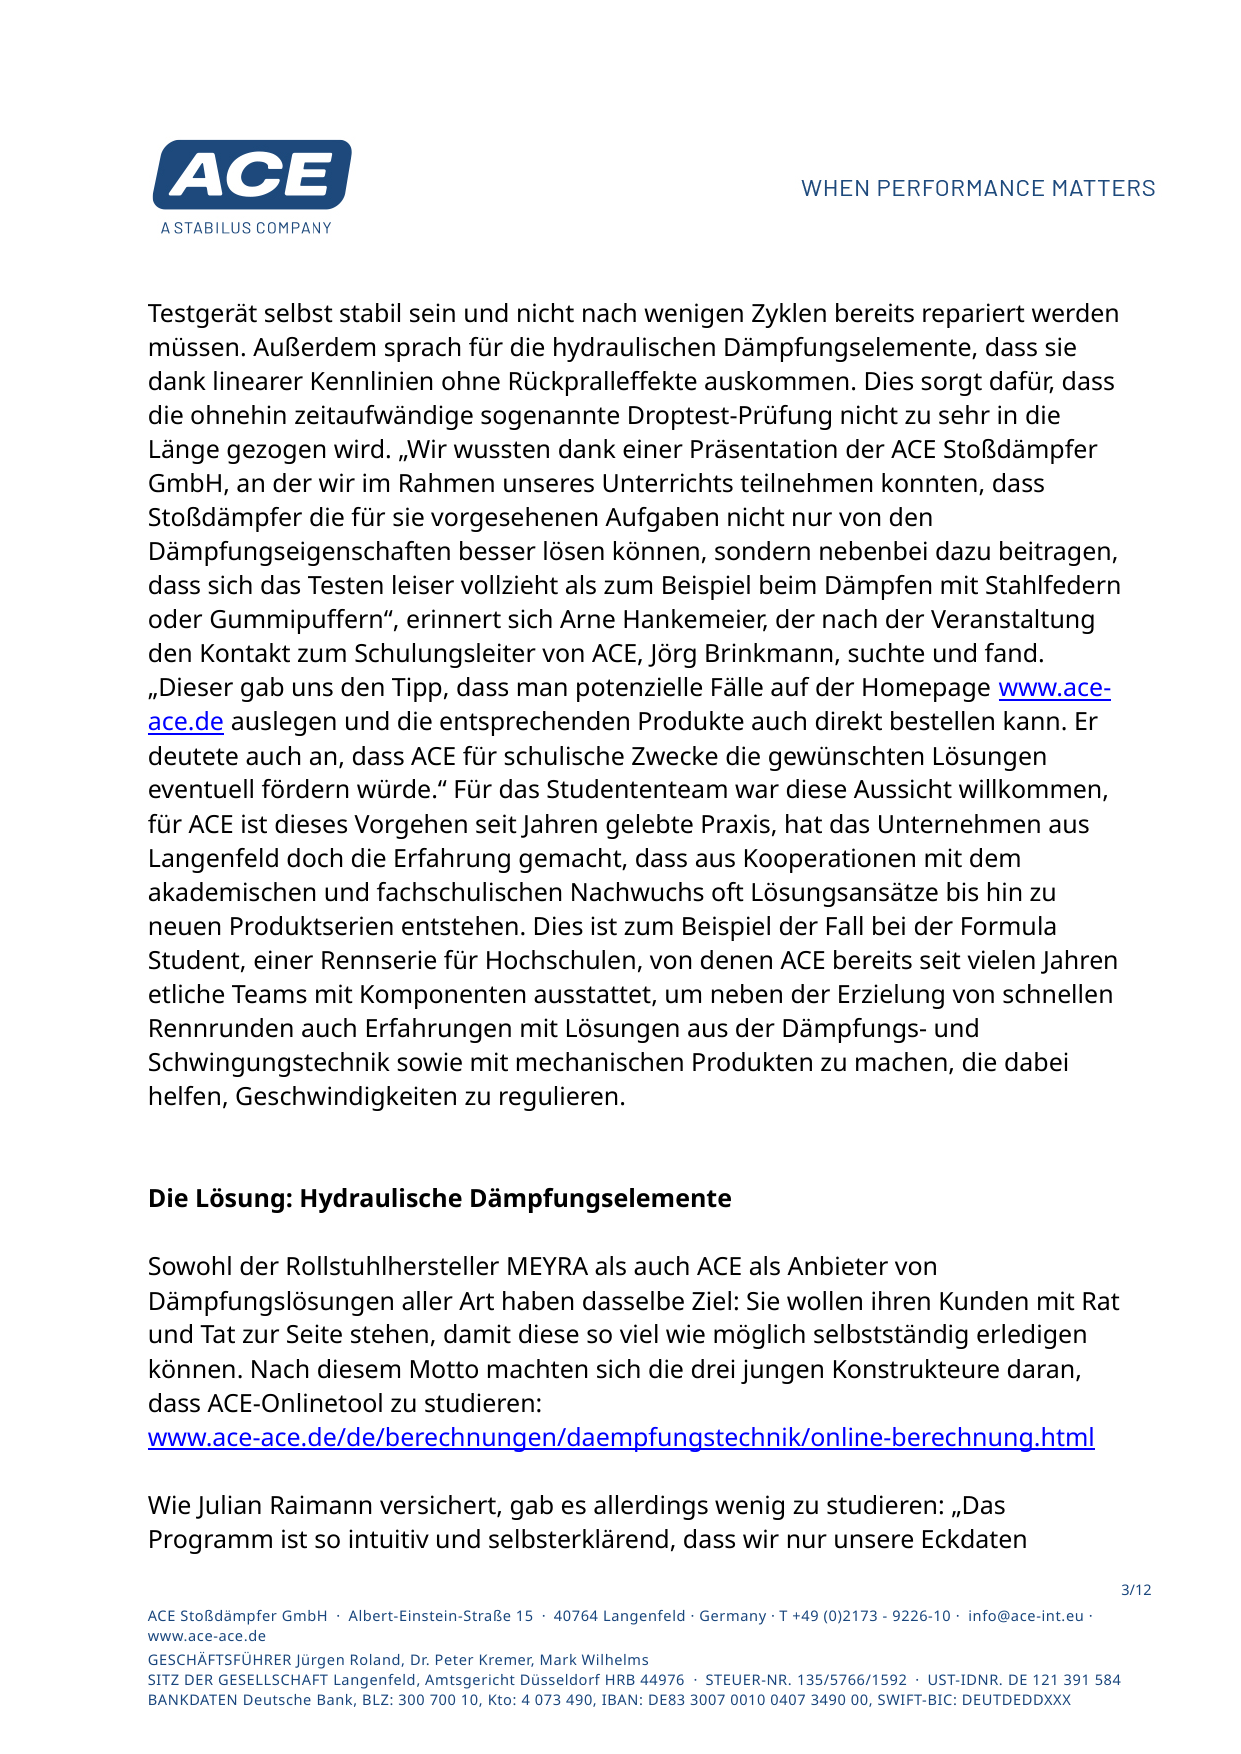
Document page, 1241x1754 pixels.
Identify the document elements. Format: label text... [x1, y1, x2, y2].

text Die Lösung: Hydraulische Dämpfungselemente [148, 1181, 1137, 1215]
picture [5, 48, 1241, 284]
text Sowohl der Rollstuhlhersteller MEYRA als auch ACE als Anbieter von Dämpfungslösungen aller Art haben dasselbe Ziel: Sie wollen ihren Kunden mit Rat und Tat zur Seite stehen, damit diese so viel wie möglich selbstständig erledigen können. Nach diesem Motto machten sich die drei jungen Konstrukteure daran, dass ACE-Onlinetool zu studieren: www.ace-ace.de/de/berechnungen/daempfungstechnik/online-berechnung.html [148, 1249, 1137, 1453]
